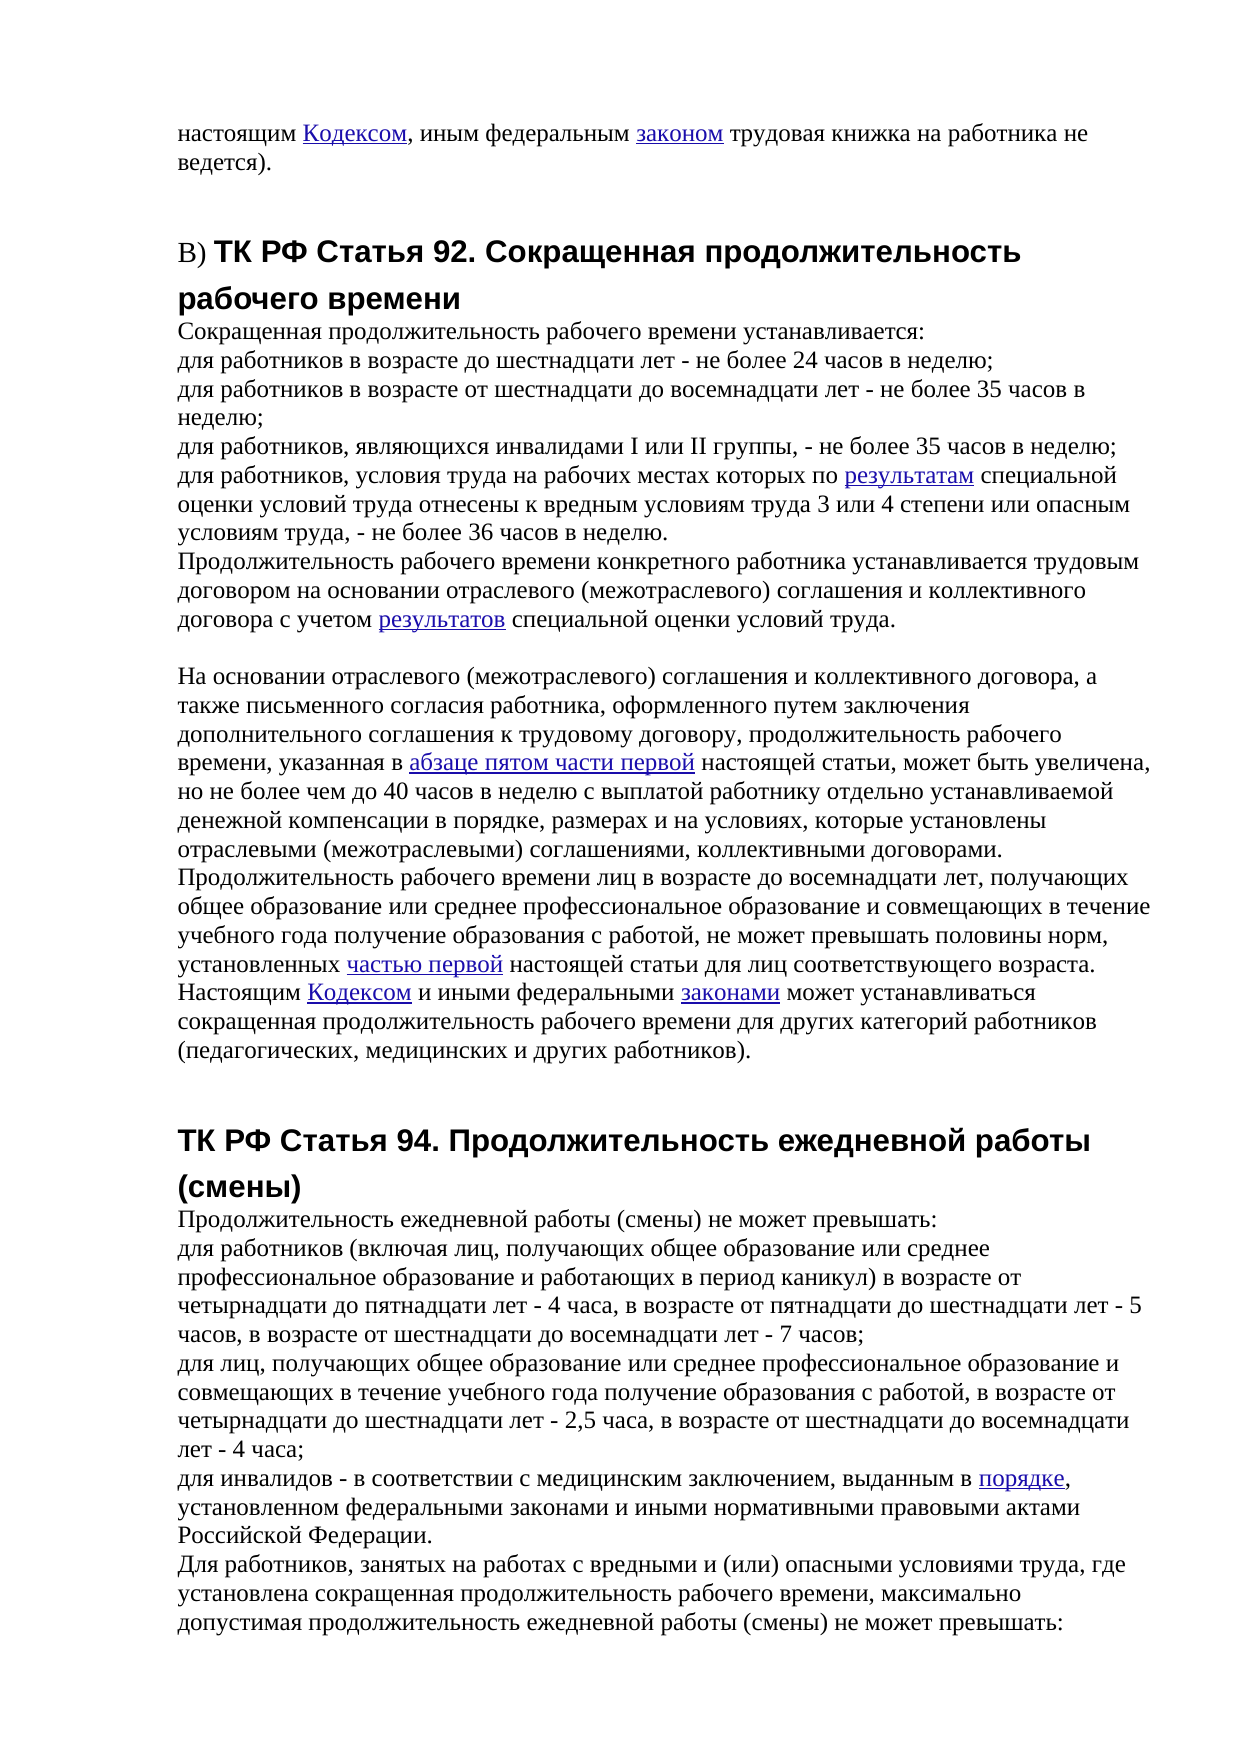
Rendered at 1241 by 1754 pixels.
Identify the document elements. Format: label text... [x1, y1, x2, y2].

text Продолжительность ежедневной работы (смены) не может превышать: [177, 1204, 1152, 1233]
text для работников в возрасте от шестнадцати до восемнадцати лет - не более 35 часов в неделю; [177, 374, 1152, 431]
text Продолжительность рабочего времени лиц в возрасте до восемнадцати лет, получающих общее образование или среднее профессиональное образование и совмещающих в течение учебного года получение образования с работой, не может превышать половины норм, установленных частью первой настоящей статьи для лиц соответствующего возраста. [177, 862, 1152, 977]
text для инвалидов - в соответствии с медицинским заключением, выданным в порядке, установленном федеральными законами и иными нормативными правовыми актами Российской Федерации. [177, 1463, 1152, 1549]
text для работников (включая лиц, получающих общее образование или среднее профессиональное образование и работающих в период каникул) в возрасте от четырнадцати до пятнадцати лет - 4 часа, в возрасте от пятнадцати до шестнадцати лет - 5 часов, в возрасте от шестнадцати до восемнадцати лет - 7 часов; [177, 1233, 1152, 1348]
text ТК РФ Статья 94. Продолжительность ежедневной работы (смены) [177, 1111, 1152, 1204]
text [177, 118, 1152, 176]
text для работников в возрасте до шестнадцати лет - не более 24 часов в неделю; [177, 345, 1152, 374]
text для работников, являющихся инвалидами I или II группы, - не более 35 часов в неделю; [177, 431, 1152, 460]
text В) ТК РФ Статья 92. Сокращенная продолжительность рабочего времени [177, 222, 1152, 316]
text Для работников, занятых на работах с вредными и (или) опасными условиями труда, где установлена сокращенная продолжительность рабочего времени, максимально допустимая продолжительность ежедневной работы (смены) не может превышать: [177, 1549, 1152, 1636]
text Продолжительность рабочего времени конкретного работника устанавливается трудовым договором на основании отраслевого (межотраслевого) соглашения и коллективного договора с учетом результатов специальной оценки условий труда. [177, 546, 1152, 632]
text для работников, условия труда на рабочих местах которых по результатам специальной оценки условий труда отнесены к вредным условиям труда 3 или 4 степени или опасным условиям труда, - не более 36 часов в неделю. [177, 460, 1152, 546]
text Настоящим Кодексом и иными федеральными законами может устанавливаться сокращенная продолжительность рабочего времени для других категорий работников (педагогических, медицинских и других работников). [177, 977, 1152, 1064]
text Сокращенная продолжительность рабочего времени устанавливается: [177, 316, 1152, 345]
text для лиц, получающих общее образование или среднее профессиональное образование и совмещающих в течение учебного года получение образования с работой, в возрасте от четырнадцати до шестнадцати лет - 2,5 часа, в возрасте от шестнадцати до восемнадцати лет - 4 часа; [177, 1348, 1152, 1463]
text На основании отраслевого (межотраслевого) соглашения и коллективного договора, а также письменного согласия работника, оформленного путем заключения дополнительного соглашения к трудовому договору, продолжительность рабочего времени, указанная в абзаце пятом части первой настоящей статьи, может быть увеличена, но не более чем до 40 часов в неделю с выплатой работнику отдельно устанавливаемой денежной компенсации в порядке, размерах и на условиях, которые установлены отраслевыми (межотраслевыми) соглашениями, коллективными договорами. [177, 661, 1152, 862]
